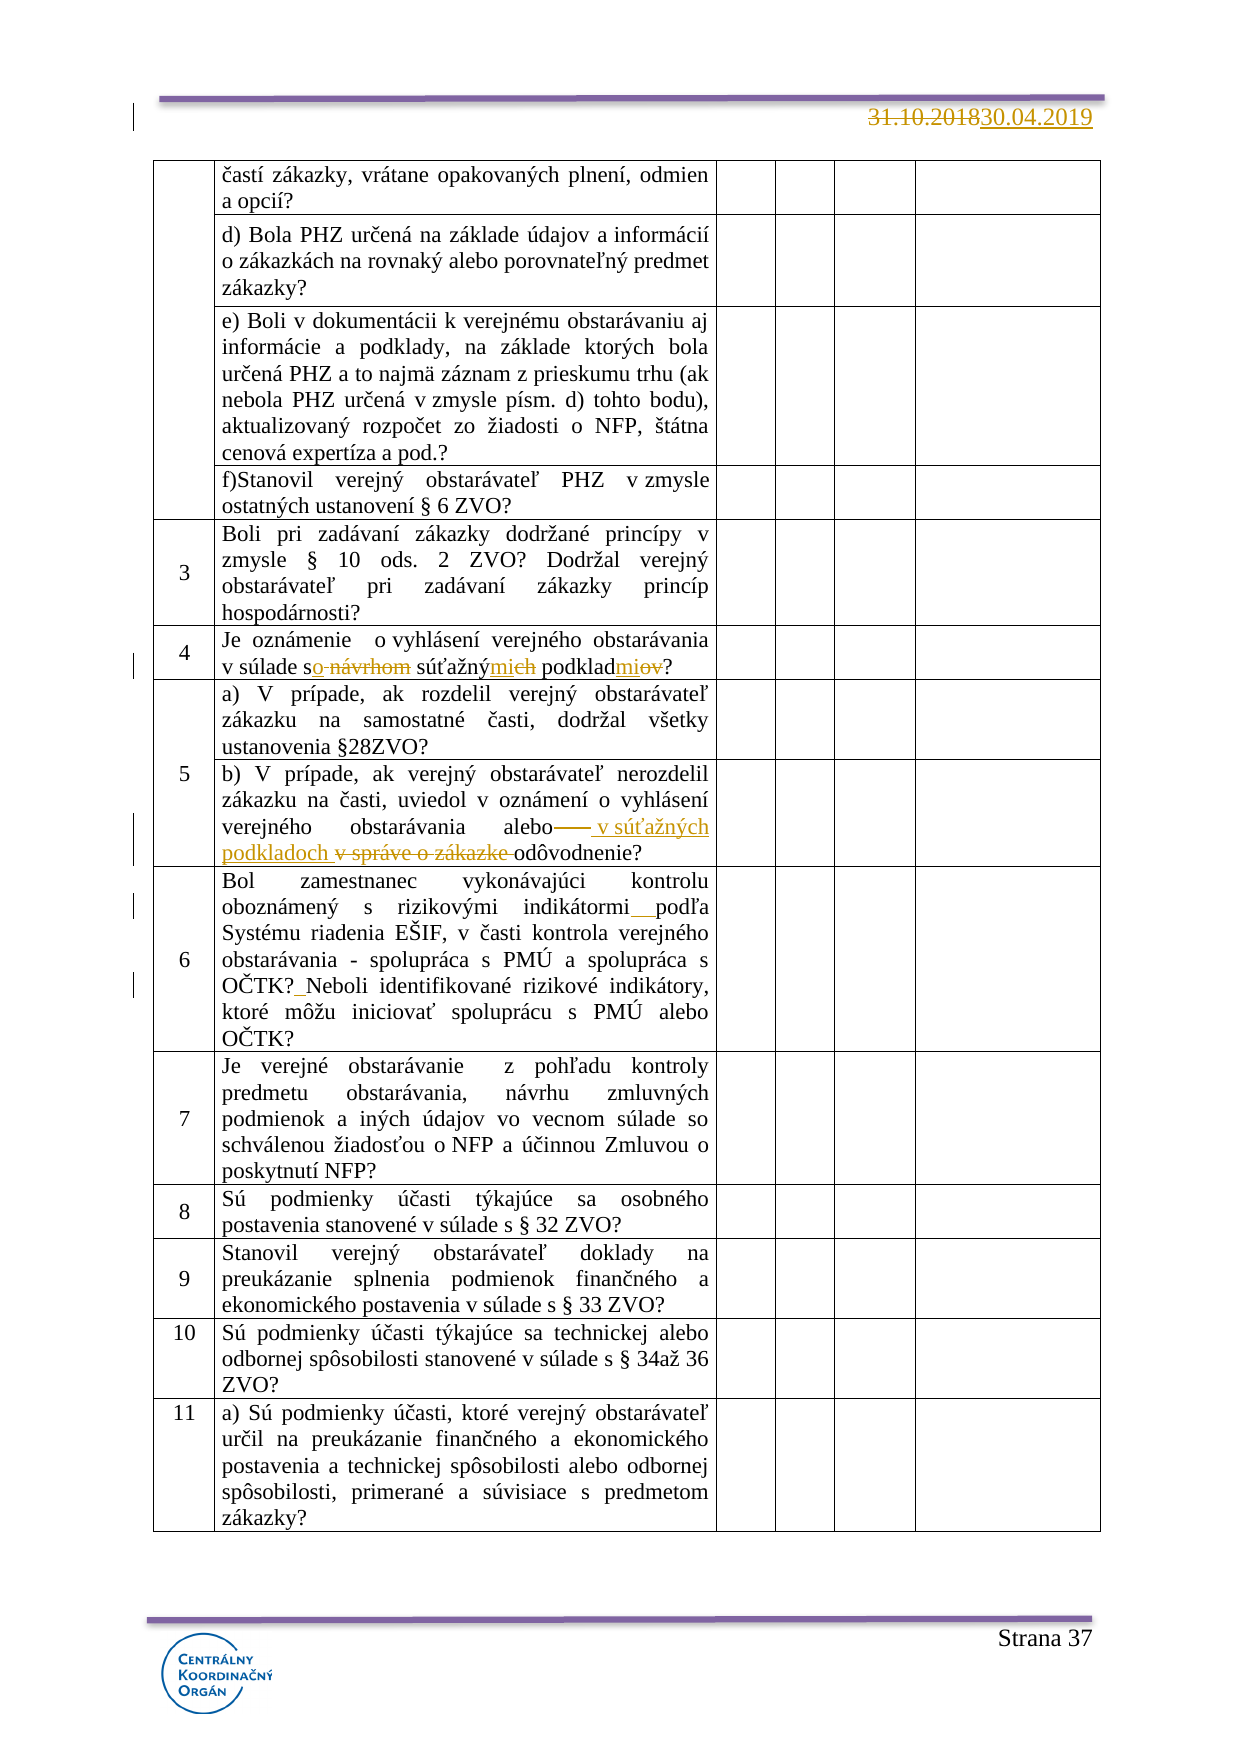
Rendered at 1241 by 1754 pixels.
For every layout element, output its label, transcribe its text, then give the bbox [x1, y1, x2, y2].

table_cell [835, 520, 915, 625]
table_cell [835, 307, 915, 465]
picture [159, 1631, 272, 1713]
table_cell b) V prípade, ak verejný obstarávateľ nerozdelil zákazku na časti, uviedol v oznámení o vyhlásení verejného obstarávania aleboodôvodnenie? [215, 760, 716, 866]
table_cell [916, 466, 1100, 519]
table_cell [916, 1052, 1100, 1184]
table_cell f)Stanovil verejný obstarávateľ PHZ v zmysle ostatných ustanovení § 6 ZVO? [215, 466, 716, 519]
table_cell [776, 1399, 834, 1531]
table_cell [717, 307, 775, 465]
table_cell [835, 161, 915, 214]
table_cell Boli pri zadávaní zákazky dodržané princípy v zmysle § 10 ods. 2 ZVO? Dodržal verejný obstarávateľ pri zadávaní zákazky princíp hospodárnosti? [215, 520, 716, 625]
table_cell [916, 1319, 1100, 1398]
table_cell Sú podmienky účasti týkajúce sa osobného postavenia stanovené v súlade s § 32 ZVO? [215, 1185, 716, 1238]
table_cell [776, 307, 834, 465]
table_cell [776, 1052, 834, 1184]
table_cell a) V prípade, ak rozdelil verejný obstarávateľ zákazku na samostatné časti, dodržal všetky ustanovenia §28ZVO? [215, 680, 716, 759]
table_cell [717, 1319, 775, 1398]
table_cell [835, 680, 915, 759]
table_cell 9 [154, 1239, 214, 1318]
table_cell Sú podmienky účasti týkajúce sa technickej alebo odbornej spôsobilosti stanovené v súlade s § 34až 36 ZVO? [215, 1319, 716, 1398]
table_cell Je verejné obstarávanie z pohľadu kontroly predmetu obstarávania, návrhu zmluvných podmienok a iných údajov vo vecnom súlade so schválenou žiadosťou o NFP a účinnou Zmluvou o poskytnutí NFP? [215, 1052, 716, 1184]
table_cell 11 [154, 1399, 214, 1531]
table_cell [776, 760, 834, 866]
table_cell [776, 466, 834, 519]
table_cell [215, 161, 716, 214]
table_cell [835, 626, 915, 679]
table_cell [835, 1239, 915, 1318]
table_cell [717, 161, 775, 214]
table_cell 7 [154, 1052, 214, 1184]
table_cell [916, 680, 1100, 759]
table_cell [717, 1052, 775, 1184]
table_cell [916, 626, 1100, 679]
table_cell [776, 626, 834, 679]
table_cell [835, 1185, 915, 1238]
table_cell [776, 520, 834, 625]
table_cell [776, 215, 834, 306]
table_cell [916, 1185, 1100, 1238]
table_cell [916, 867, 1100, 1051]
table_cell [717, 215, 775, 306]
table_cell 6 [154, 867, 214, 1051]
table_cell [835, 760, 915, 866]
table_cell [717, 1185, 775, 1238]
table_cell [835, 867, 915, 1051]
table_cell [916, 307, 1100, 465]
table_cell 10 [154, 1319, 214, 1398]
table_cell [916, 1399, 1100, 1531]
table_cell [717, 1239, 775, 1318]
table_cell [835, 215, 915, 306]
table_cell [835, 466, 915, 519]
table_cell [717, 760, 775, 866]
table_cell [776, 1319, 834, 1398]
table_cell 4 [154, 626, 214, 679]
table_cell [717, 466, 775, 519]
table_cell 8 [154, 1185, 214, 1238]
table_cell [916, 760, 1100, 866]
table_cell [717, 1399, 775, 1531]
table_cell Stanovil verejný obstarávateľ doklady na preukázanie splnenia podmienok finančného a ekonomického postavenia v súlade s § 33 ZVO? [215, 1239, 716, 1318]
table_cell [717, 626, 775, 679]
table_cell 5 [154, 680, 214, 866]
table_cell [776, 867, 834, 1051]
table_cell [776, 680, 834, 759]
table_cell e) Boli v dokumentácii k verejnému obstarávaniu aj informácie a podklady, na základe ktorých bola určená PHZ a to najmä záznam z prieskumu trhu (ak nebola PHZ určená v zmysle písm. d) tohto bodu), aktualizovaný rozpočet zo žiadosti o NFP, štátna cenová expertíza a pod.? [215, 307, 716, 465]
table_cell d) Bola PHZ určená na základe údajov a informácií o zákazkách na rovnaký alebo porovnateľný predmet zákazky? [215, 215, 716, 306]
table_cell a) Sú podmienky účasti, ktoré verejný obstarávateľ určil na preukázanie finančného a ekonomického postavenia a technickej spôsobilosti alebo odbornej spôsobilosti, primerané a súvisiace s predmetom zákazky? [215, 1399, 716, 1531]
table_cell [835, 1052, 915, 1184]
table_cell 3 [154, 520, 214, 625]
table_cell [717, 680, 775, 759]
table_cell [835, 1319, 915, 1398]
table_cell [776, 1185, 834, 1238]
table_cell Bol zamestnanec vykonávajúci kontrolu oboznámený s rizikovými indikátormipodľa Systému riadenia EŠIF, v časti kontrola verejného obstarávania - spolupráca s PMÚ a spolupráca s OČTK?Neboli identifikované rizikové indikátory, ktoré môžu iniciovať spoluprácu s PMÚ alebo OČTK? [215, 867, 716, 1051]
table_cell [916, 215, 1100, 306]
table_cell [776, 161, 834, 214]
table_cell [717, 867, 775, 1051]
table_cell [835, 1399, 915, 1531]
table_cell [916, 1239, 1100, 1318]
table_cell [776, 1239, 834, 1318]
table_cell [916, 161, 1100, 214]
table_cell Je oznámenie o vyhlásení verejného obstarávania v súlade s súťažný podklad? [215, 626, 716, 679]
table_cell [717, 520, 775, 625]
table_cell [916, 520, 1100, 625]
